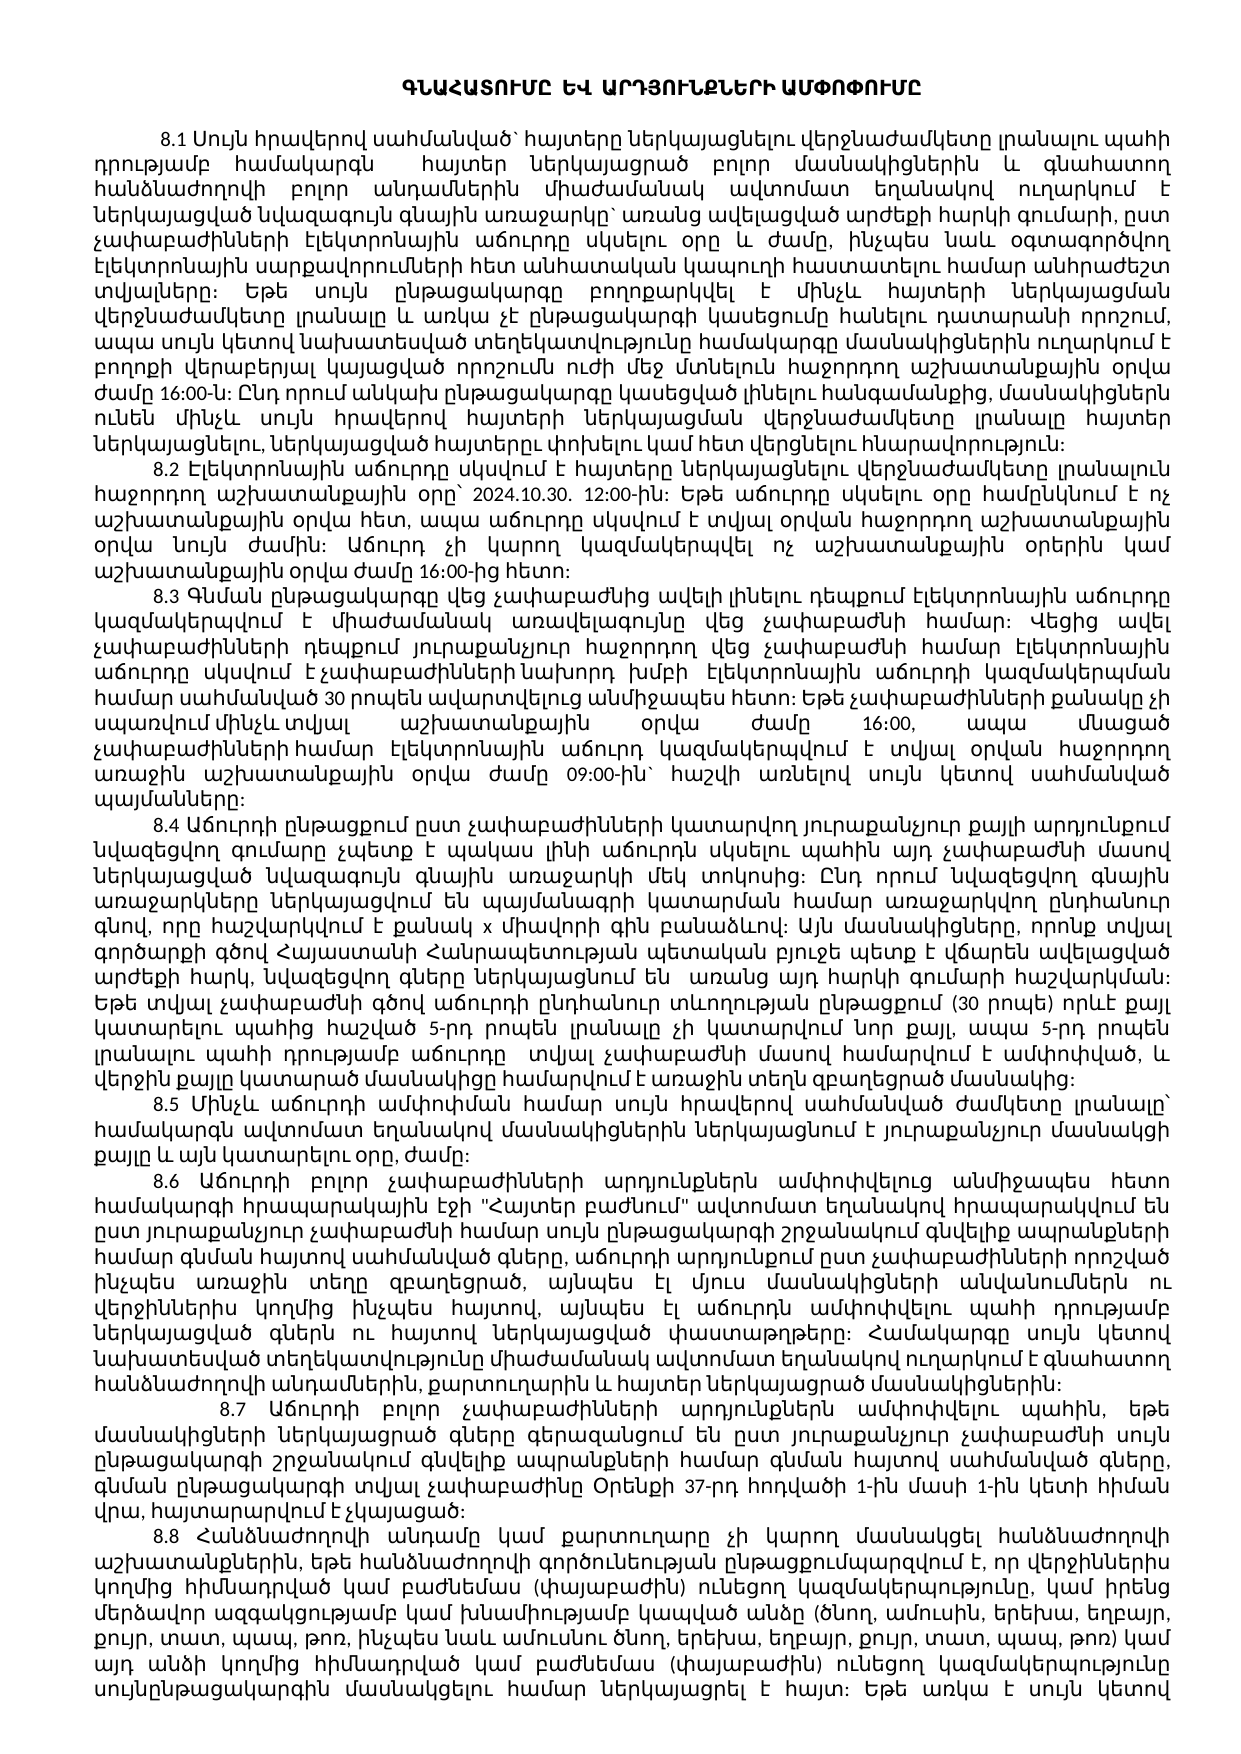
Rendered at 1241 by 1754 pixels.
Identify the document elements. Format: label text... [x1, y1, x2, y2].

text ԳՆԱՀԱՏՈՒՄԸ ԵՎ ԱՐԴՅՈՒՆՔՆԵՐԻ ԱՄՓՈՓՈՒՄԸ [94, 75, 1171, 100]
text 8.4 Աճուրդի ընթացքում ըստ չափաբաժինների կատարվող յուրաքանչյուր քայլի արդյունքում նվազեցվող գումարը չպետք է պակաս լինի աճուրդն սկսելու պահին այդ չափաբաժնի մասով ներկայացված նվազագույն գնային առաջարկի մեկ տոկոսից: Ընդ որում նվազեցվող գնային առաջարկները ներկայացվում են պայմանագրի կատարման համար առաջարկվող ընդհանուր գնով, որը հաշվարկվում է քանակ x միավորի գին բանաձևով: Այն մասնակիցները, որոնք տվյալ գործարքի գծով Հայաստանի Հանրապետության պետական բյուջե պետք է վճարեն ավելացված արժեքի հարկ, նվազեցվող գները ներկայացնում են առանց այդ հարկի գումարի հաշվարկման: Եթե տվյալ չափաբաժնի գծով աճուրդի ընդհանուր տևողության ընթացքում (30 րոպե) որևէ քայլ կատարելու պահից հաշված 5-րդ րոպեն լրանալը չի կատարվում նոր քայլ, ապա 5-րդ րոպեն լրանալու պահի դրությամբ աճուրդը տվյալ չափաբաժնի մասով համարվում է ամփոփված, և վերջին քայլը կատարած մասնակիցը համարվում է առաջին տեղն զբաղեցրած մասնակից: [94, 812, 1171, 1092]
text 8.2 Էլեկտրոնային աճուրդը սկսվում է հայտերը ներկայացնելու վերջնաժամկետը լրանալուն հաջորդող աշխատանքային օրը՝ 2024.10.30. 12:00 -ին: Եթե աճուրդը սկսելու օրը համընկնում է ոչ աշխատանքային օրվա հետ, ապա աճուրդը սկսվում է տվյալ օրվան հաջորդող աշխատանքային օրվա նույն ժամին: Աճուրդ չի կարող կազմակերպվել ոչ աշխատանքային օրերին կամ աշխատանքային օրվա ժամը 16։00-ից հետո: [94, 456, 1171, 583]
text 8.6 Աճուրդի բոլոր չափաբաժինների արդյունքներն ամփոփվելուց անմիջապես հետո համակարգի հրապարակային էջի "Հայտեր բաժնում" ավտոմատ եղանակով հրապարակվում են ըստ յուրաքանչյուր չափաբաժնի համար սույն ընթացակարգի շրջանակում գնվելիք ապրանքների համար գնման հայտով սահմանված գները, աճուրդի արդյունքում ըստ չափաբաժինների որոշված ինչպես առաջին տեղը զբաղեցրած, այնպես էլ մյուս մասնակիցների անվանումներն ու վերջիններիս կողմից ինչպես հայտով, այնպես էլ աճուրդն ամփոփվելու պահի դրությամբ ներկայացված գներն ու հայտով ներկայացված փաստաթղթերը: Համակարգը սույն կետով նախատեսված տեղեկատվությունը միաժամանակ ավտոմատ եղանակով ուղարկում է գնահատող հանձնաժողովի անդամներին, քարտուղարին և հայտեր ներկայացրած մասնակիցներին: [94, 1168, 1171, 1397]
text 8.3 Գնման ընթացակարգը վեց չափաբաժնից ավելի լինելու դեպքում էլեկտրոնային աճուրդը կազմակերպվում է միաժամանակ առավելագույնը վեց չափաբաժնի համար: Վեցից ավել չափաբաժինների դեպքում յուրաքանչյուր հաջորդող վեց չափաբաժնի համար էլեկտրոնային աճուրդը սկսվում է չափաբաժինների նախորդ խմբի էլեկտրոնային աճուրդի կազմակերպման համար սահմանված 30 րոպեն ավարտվելուց անմիջապես հետո: Եթե չափաբաժինների քանակը չի սպառվում մինչև տվյալ աշխատանքային օրվա ժամը 16։00, ապա մնացած չափաբաժինների համար էլեկտրոնային աճուրդ կազմակերպվում է տվյալ օրվան հաջորդող առաջին աշխատանքային օրվա ժամը 09:00-ին` հաշվի առնելով սույն կետով սահմանված պայմանները: [94, 583, 1171, 812]
text 8.5 Մինչև աճուրդի ամփոփման համար սույն հրավերով սահմանված ժամկետը լրանալը՝ համակարգն ավտոմատ եղանակով մասնակիցներին ներկայացնում է յուրաքանչյուր մասնակցի քայլը և այն կատարելու օրը, ժամը: [94, 1092, 1171, 1168]
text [94, 1524, 1171, 1702]
text 8.7 Աճուրդի բոլոր չափաբաժինների արդյունքներն ամփոփվելու պահին, եթե մասնակիցների ներկայացրած գները գերազանցում են ըստ յուրաքանչյուր չափաբաժնի սույն ընթացակարգի շրջանակում գնվելիք ապրանքների համար գնման հայտով սահմանված գները, գնման ընթացակարգի տվյալ չափաբաժինը Օրենքի 37-րդ հոդվածի 1-ին մասի 1-ին կետի հիման վրա, հայտարարվում է չկայացած: [94, 1397, 1171, 1524]
text 8.1 Սույն հրավերով սահմանված` հայտերը ներկայացնելու վերջնաժամկետը լրանալու պահի դրությամբ համակարգն հայտեր ներկայացրած բոլոր մասնակիցներին և գնահատող հանձնաժողովի բոլոր անդամներին միաժամանակ ավտոմատ եղանակով ուղարկում է ներկայացված նվազագույն գնային առաջարկը` առանց ավելացված արժեքի հարկի գումարի, ըստ չափաբաժինների էլեկտրոնային աճուրդը սկսելու օրը և ժամը, ինչպես նաև օգտագործվող էլեկտրոնային սարքավորումների հետ անհատական կապուղի հաստատելու համար անհրաժեշտ տվյալները։ Եթե սույն ընթացակարգը բողոքարկվել է մինչև հայտերի ներկայացման վերջնաժամկետը լրանալը և առկա չէ ընթացակարգի կասեցումը հանելու դատարանի որոշում, ապա սույն կետով նախատեսված տեղեկատվությունը համակարգը մասնակիցներին ուղարկում է բողոքի վերաբերյալ կայացված որոշումն ուժի մեջ մտնելուն հաջորդող աշխատանքային օրվա ժամը 16:00-ն: Ընդ որում անկախ ընթացակարգը կասեցված լինելու հանգամանքից, մասնակիցներն ունեն մինչև սույն հրավերով հայտերի ներկայացման վերջնաժամկետը լրանալը հայտեր ներկայացնելու, ներկայացված հայտերըւ փոխելու կամ հետ վերցնելու հնարավորություն: [94, 126, 1171, 456]
